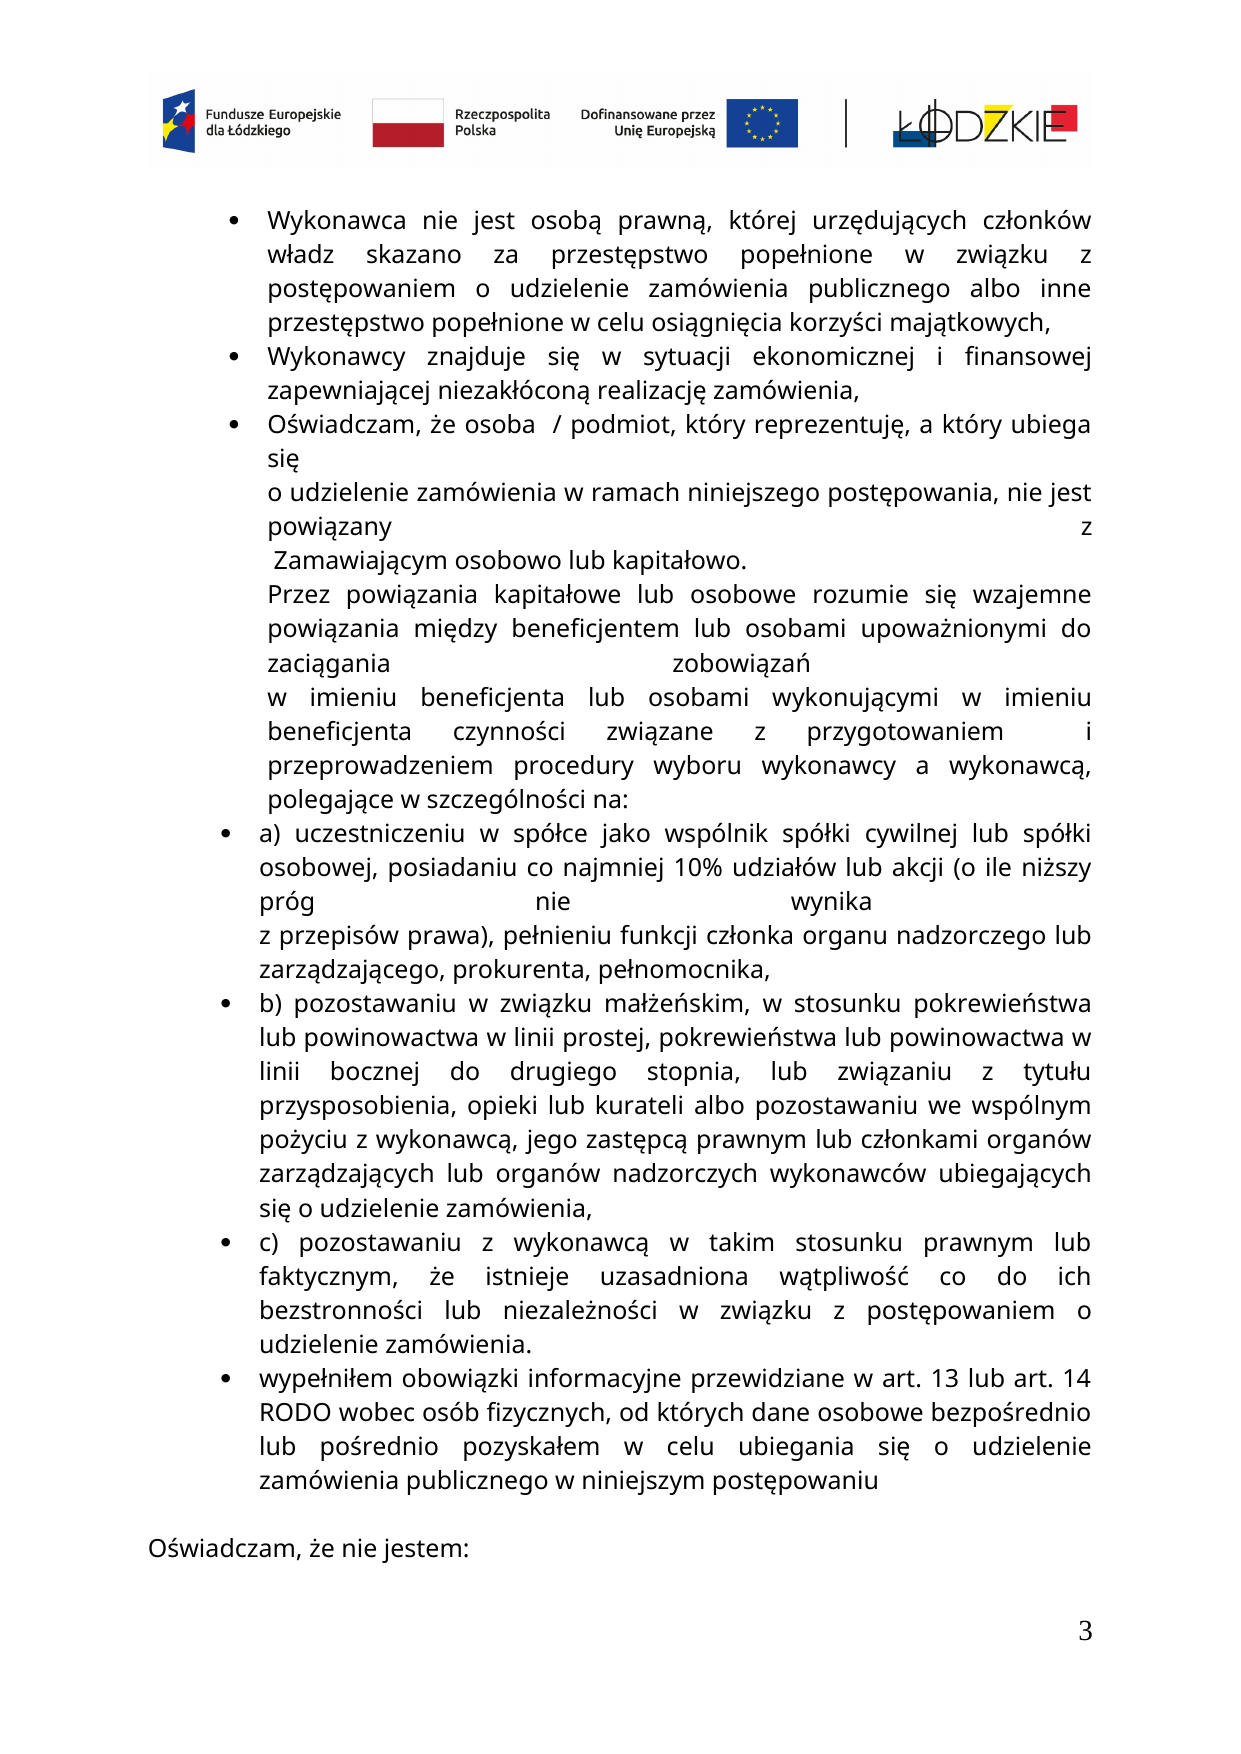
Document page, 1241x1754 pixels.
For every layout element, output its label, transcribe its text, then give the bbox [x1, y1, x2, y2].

list Wykonawcy znajduje się w sytuacji ekonomicznej i finansowej zapewniającej niezakłóconą realizację zamówienia, [229, 339, 1092, 407]
list a) uczestniczeniu w spółce jako wspólnik spółki cywilnej lub spółki osobowej, posiadaniu co najmniej 10% udziałów lub akcji (o ile niższy próg nie wynika z przepisów prawa), pełnieniu funkcji członka organu nadzorczego lub zarządzającego, prokurenta, pełnomocnika, [221, 816, 1092, 986]
list Wykonawca nie jest osobą prawną, której urzędujących członków władz skazano za przestępstwo popełnione w związku z postępowaniem o udzielenie zamówienia publicznego albo inne przestępstwo popełnione w celu osiągnięcia korzyści majątkowych, [229, 202, 1092, 339]
list wypełniłem obowiązki informacyjne przewidziane w art. 13 lub art. 14 RODO wobec osób fizycznych, od których dane osobowe bezpośrednio lub pośrednio pozyskałem w celu ubiegania się o udzielenie zamówienia publicznego w niniejszym postępowaniu [221, 1361, 1092, 1497]
text Oświadczam, że nie jestem: [148, 1531, 1092, 1565]
list Oświadczam, że osoba / podmiot, który reprezentuję, a który ubiega się o udzielenie zamówienia w ramach niniejszego postępowania, nie jest powiązany z Zamawiającym osobowo lub kapitałowo. [229, 407, 1092, 577]
picture [147, 73, 1093, 169]
list c) pozostawaniu z wykonawcą w takim stosunku prawnym lub faktycznym, że istnieje uzasadniona wątpliwość co do ich bezstronności lub niezależności w związku z postępowaniem o udzielenie zamówienia. [221, 1224, 1092, 1361]
text Przez powiązania kapitałowe lub osobowe rozumie się wzajemne powiązania między beneficjentem lub osobami upoważnionymi do zaciągania zobowiązań w imieniu beneficjenta lub osobami wykonującymi w imieniu beneficjenta czynności związane z przygotowaniem i przeprowadzeniem procedury wyboru wykonawcy a wykonawcą, polegające w szczególności na: [267, 577, 1092, 816]
list b) pozostawaniu w związku małżeńskim, w stosunku pokrewieństwa lub powinowactwa w linii prostej, pokrewieństwa lub powinowactwa w linii bocznej do drugiego stopnia, lub związaniu z tytułu przysposobienia, opieki lub kurateli albo pozostawaniu we wspólnym pożyciu z wykonawcą, jego zastępcą prawnym lub członkami organów zarządzających lub organów nadzorczych wykonawców ubiegających się o udzielenie zamówienia, [221, 986, 1092, 1224]
